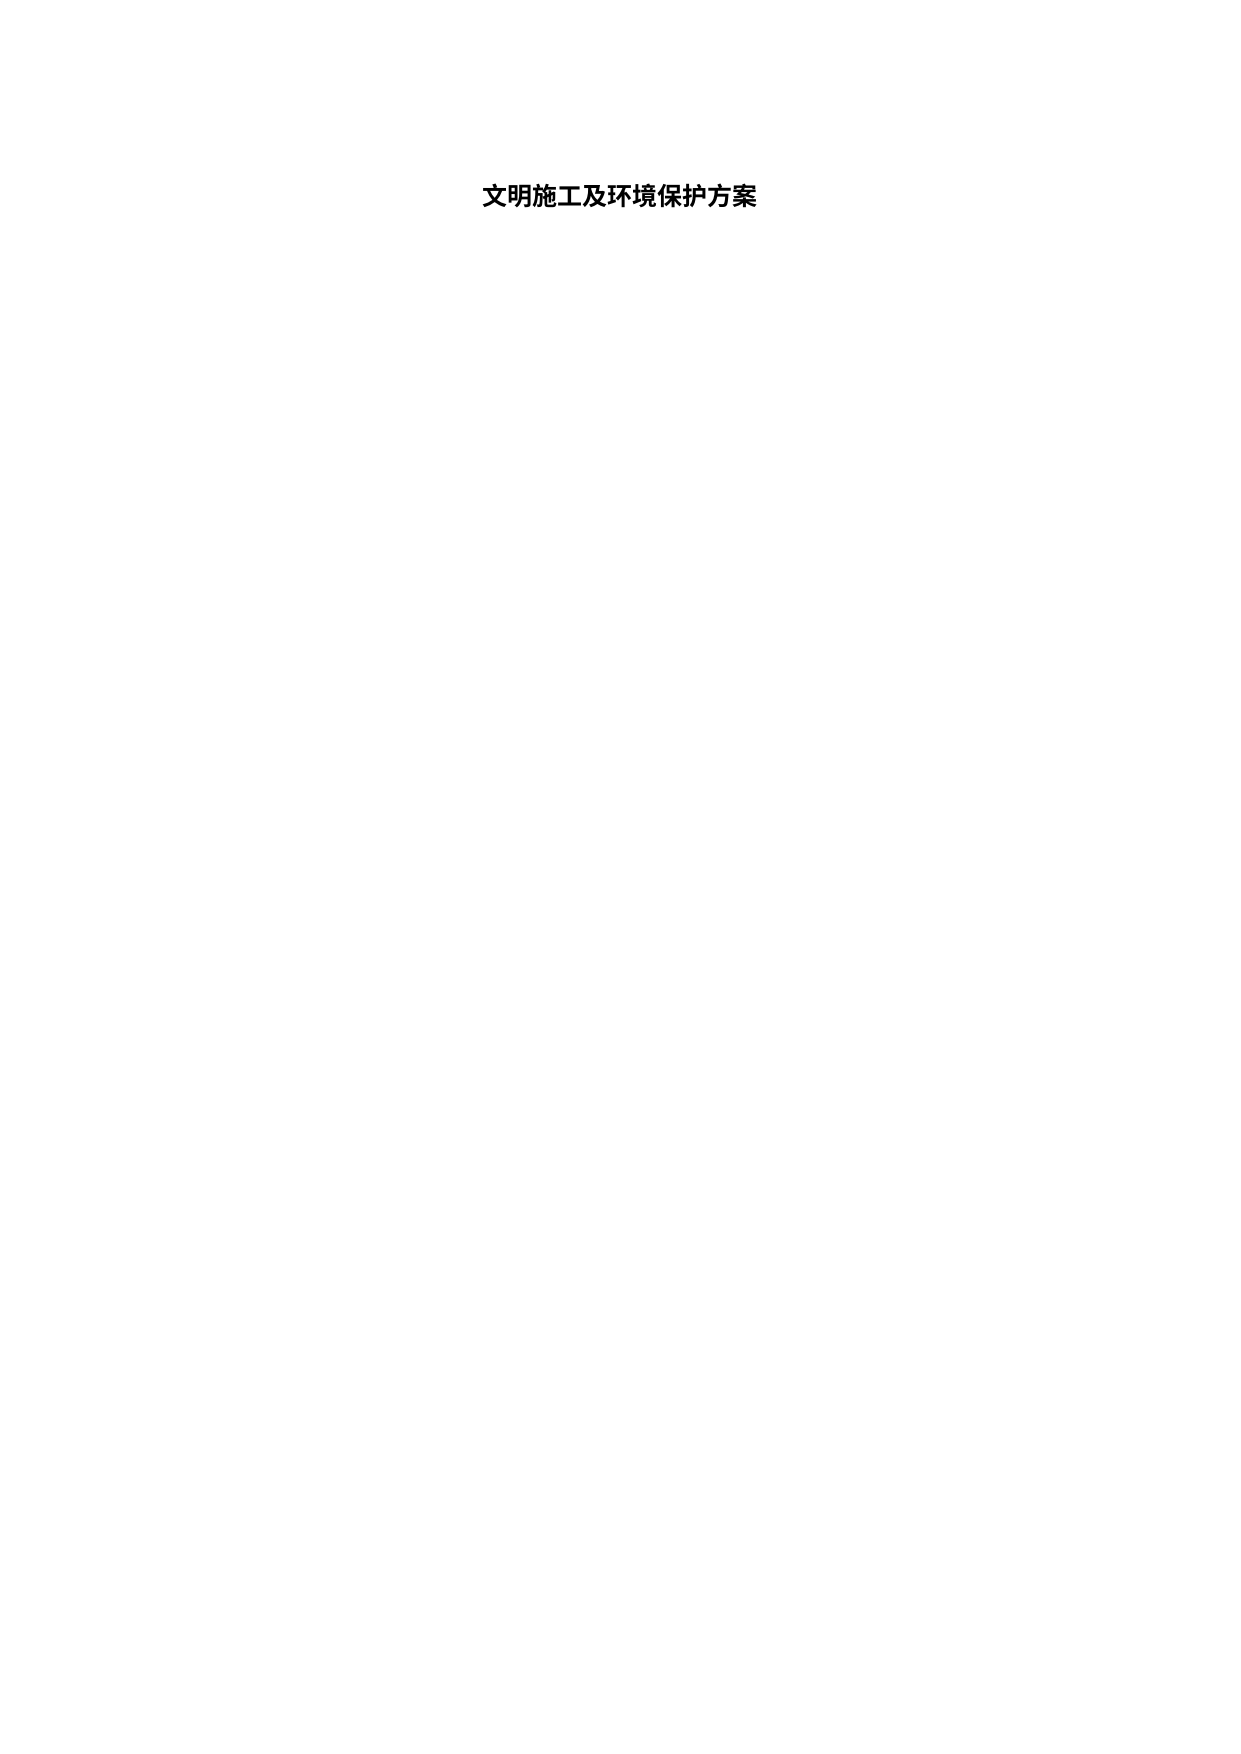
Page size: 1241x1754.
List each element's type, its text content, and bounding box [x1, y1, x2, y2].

text 文明施工及环境保护方案 [187, 162, 1053, 227]
